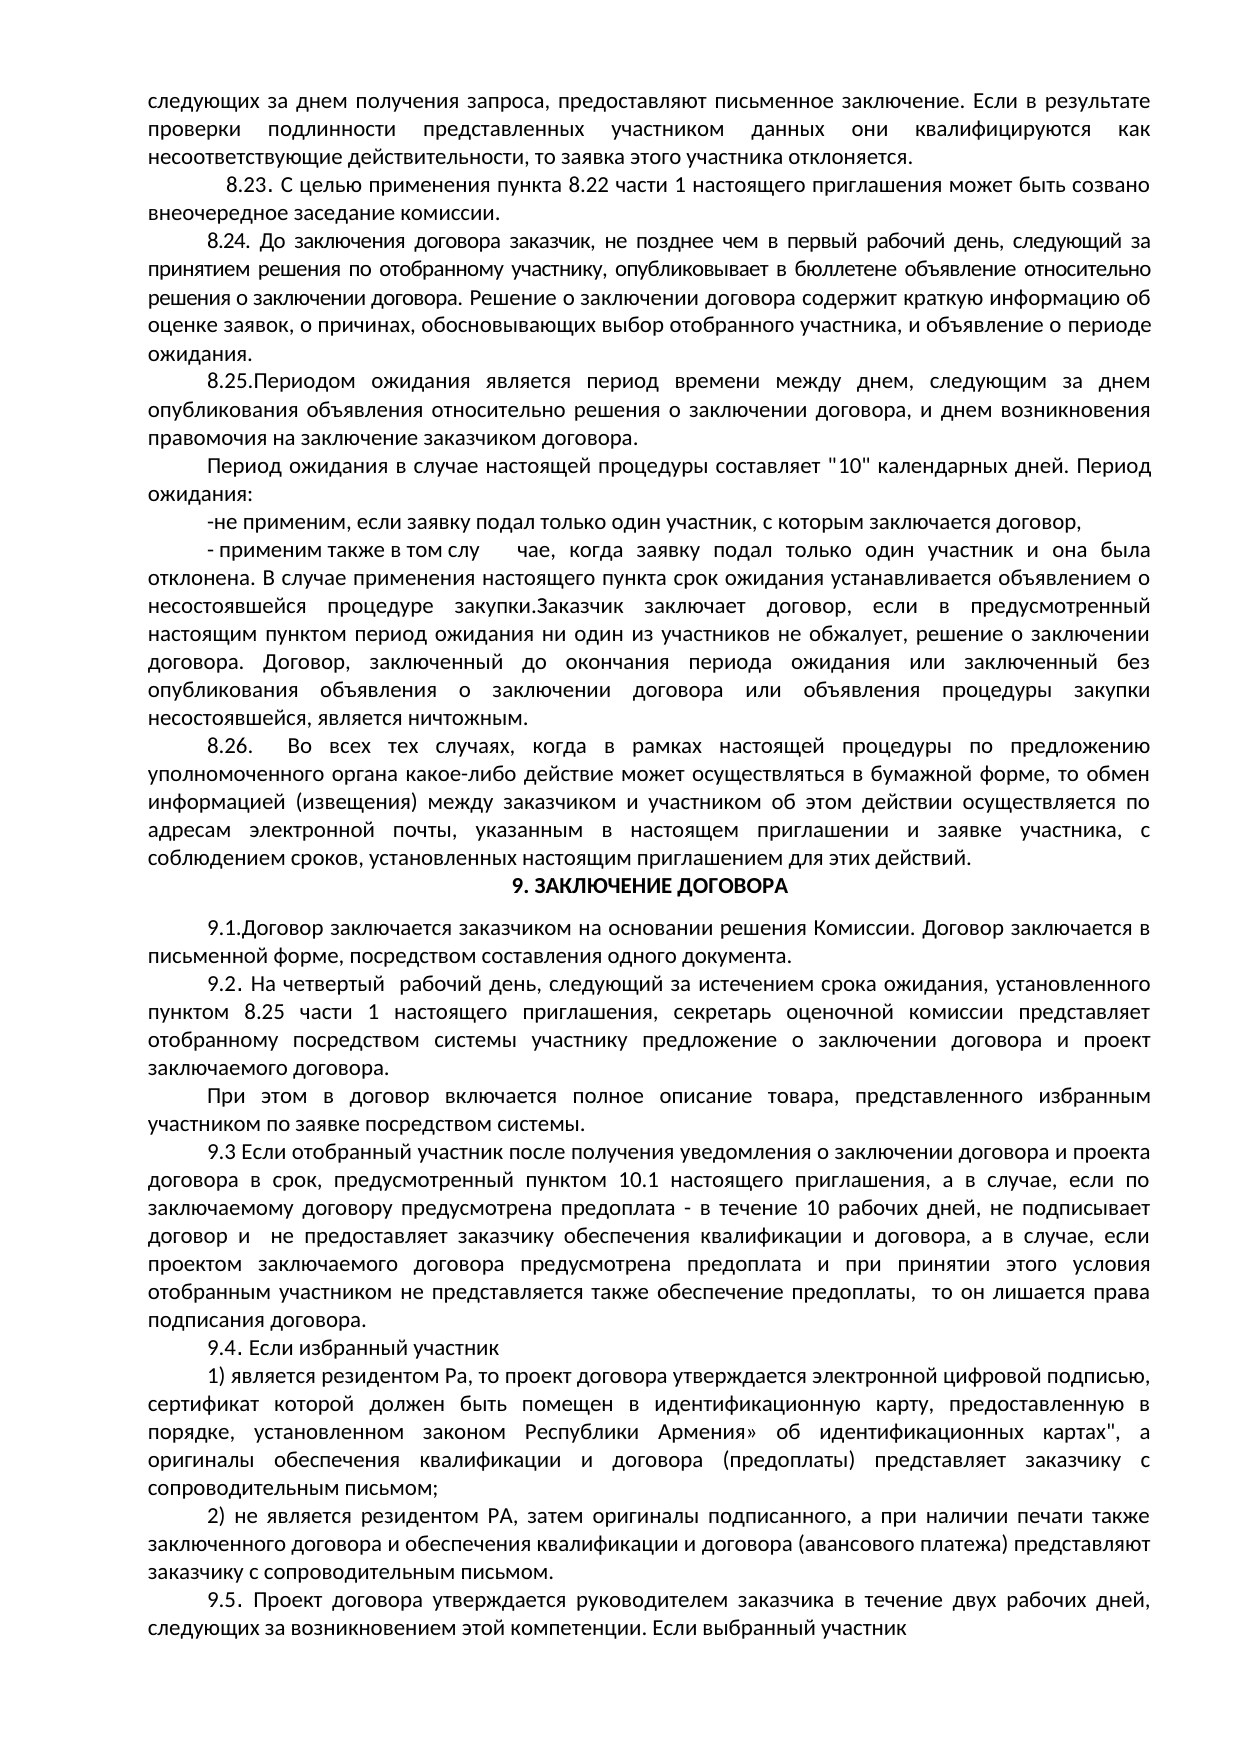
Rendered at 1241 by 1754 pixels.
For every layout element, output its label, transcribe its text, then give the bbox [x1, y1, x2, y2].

text 8.25.Периодом ожидания является период времени между днем, следующим за днем опубликования объявления относительно решения о заключении договора, и днем возникновения правомочия на заключение заказчиком договора. [148, 367, 1152, 451]
text 9.1.Договор заключается заказчиком на основании решения Комиссии. Договор заключается в письменной форме, посредством составления одного документа. [148, 913, 1152, 969]
text 1) является резидентом Ра, то проект договора утверждается электронной цифровой подписью, сертификат которой должен быть помещен в идентификационную карту, предоставленную в порядке, установленном законом Республики Армения» об идентификационных картах", а оригиналы обеспечения квалификации и договора (предоплаты) представляет заказчику с сопроводительным письмом; [148, 1361, 1152, 1501]
text 9.4․ Если избранный участник [148, 1333, 1152, 1361]
text 9.2․ На четвертый рабочий день, следующий за истечением срока ожидания, установленного пунктом 8.25 части 1 настоящего приглашения, секретарь оценочной комиссии представляет отобранному посредством системы участнику предложение о заключении договора и проект заключаемого договора. [148, 969, 1152, 1081]
text 8.23․ С целью применения пункта 8.22 части 1 настоящего приглашения может быть созвано внеочередное заседание комиссии. [148, 171, 1152, 227]
text 2) не является резидентом РА, затем оригиналы подписанного, а при наличии печати также заключенного договора и обеспечения квалификации и договора (авансового платежа) представляют заказчику с сопроводительным письмом. [148, 1501, 1152, 1586]
text 9.5․ Проект договора утверждается руководителем заказчика в течение двух рабочих дней, следующих за возникновением этой компетенции. Если выбранный участник [148, 1586, 1152, 1642]
text 9.3 Если отобранный участник после получения уведомления о заключении договора и проекта договора в срок, предусмотренный пунктом 10.1 настоящего приглашения, а в случае, если по заключаемому договору предусмотрена предоплата - в течение 10 рабочих дней, не подписывает договор и не предоставляет заказчику обеспечения квалификации и договора, а в случае, если проектом заключаемого договора предусмотрена предоплата и при принятии этого условия отобранным участником не представляется также обеспечение предоплаты, то он лишается права подписания договора. [148, 1137, 1152, 1333]
text При этом в договор включается полное описание товара, представленного избранным участником по заявке посредством системы. [148, 1081, 1152, 1137]
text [148, 86, 1152, 171]
text -не применим, если заявку подал только один участник, с которым заключается договор, [148, 507, 1152, 535]
text Период ожидания в случае настоящей процедуры составляет "10" календарных дней. Период ожидания: [148, 451, 1152, 507]
text 8.26. Во всех тех случаях, когда в рамках настоящей процедуры по предложению уполномоченного органа какое-либо действие может осуществляться в бумажной форме, то обмен информацией (извещения) между заказчиком и участником об этом действии осуществляется по адресам электронной почты, указанным в настоящем приглашении и заявке участника, с соблюдением сроков, установленных настоящим приглашением для этих действий. [148, 731, 1152, 871]
text - применим также в том слу чае, когда заявку подал только один участник и она была отклонена. В случае применения настоящего пункта срок ожидания устанавливается объявлением о несостоявшейся процедуре закупки.Заказчик заключает договор, если в предусмотренный настоящим пунктом период ожидания ни один из участников не обжалует, решение о заключении договора. Договор, заключенный до окончания периода ожидания или заключенный без опубликования объявления о заключении договора или объявления процедуры закупки несостоявшейся, является ничтожным. [148, 535, 1152, 731]
text 8.24. До заключения договора заказчик, не позднее чем в первый рабочий день, следующий за принятием решения по отобранному участнику, опубликовывает в бюллетене объявление относительно решения о заключении договора. Решение о заключении договора содержит краткую информацию об оценке заявок, о причинах, обосновывающих выбор отобранного участника, и объявление о периоде ожидания. [148, 227, 1152, 367]
text 9. ЗАКЛЮЧЕНИЕ ДОГОВОРА [148, 871, 1152, 899]
